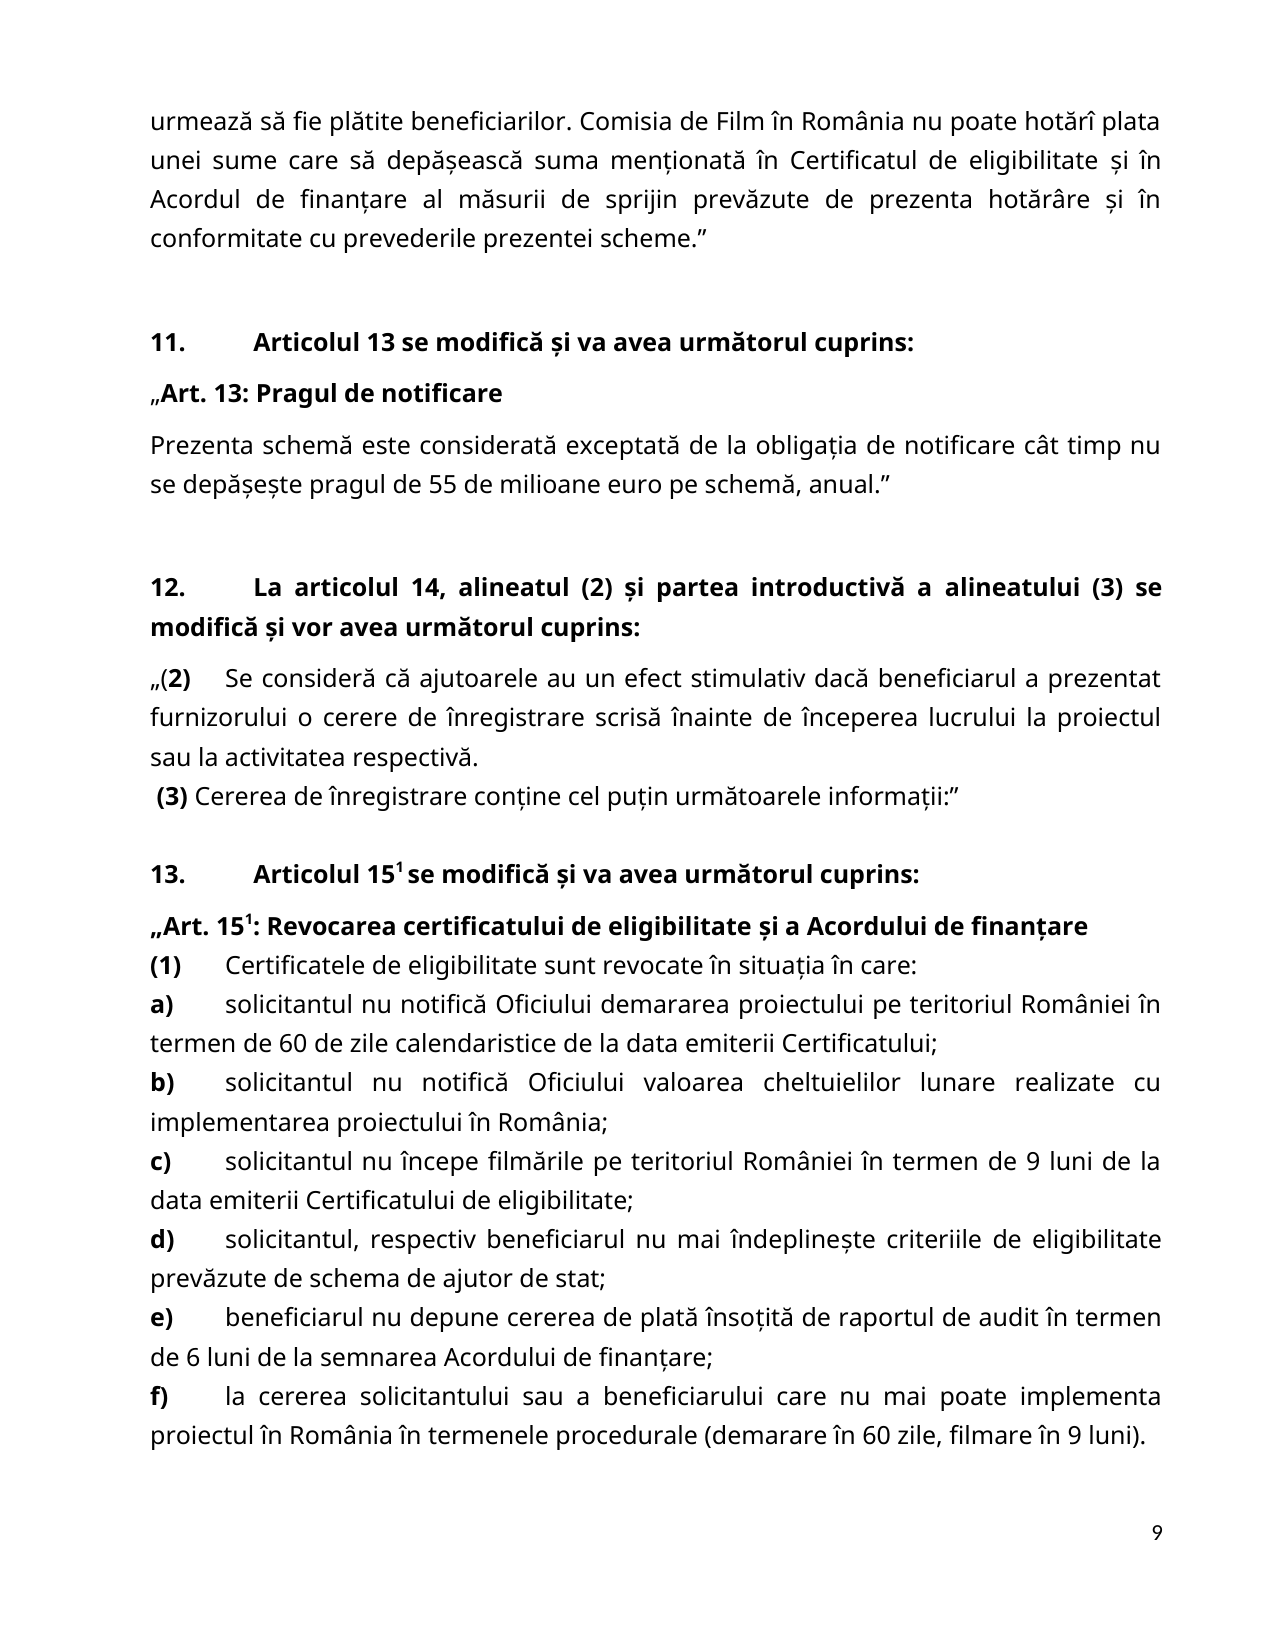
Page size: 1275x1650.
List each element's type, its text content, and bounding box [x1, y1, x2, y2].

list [150, 103, 1162, 255]
list Articolul 151 se modifică și va avea următorul cuprins: [150, 857, 1162, 891]
text (3) Cererea de înregistrare conţine cel puţin următoarele informaţii:” [150, 778, 1162, 812]
list Articolul 13 se modifică și va avea următorul cuprins: [150, 324, 1162, 358]
list „Art. 13: Pragul de notificare [150, 376, 1162, 410]
list solicitantul nu notifică Oficiului demararea proiectului pe teritoriul României în termen de 60 de zile calendaristice de la data emiterii Certificatului; [150, 987, 1162, 1060]
list beneficiarul nu depune cererea de plată însoțită de raportul de audit în termen de 6 luni de la semnarea Acordului de finanțare; [150, 1300, 1162, 1373]
list Certificatele de eligibilitate sunt revocate în situația în care: [150, 948, 1162, 982]
text „Art. 151: Revocarea certificatului de eligibilitate și a Acordului de finanţare [150, 908, 1162, 942]
list la cererea solicitantului sau a beneficiarului care nu mai poate implementa proiectul în România în termenele procedurale (demarare în 60 zile, filmare în 9 luni). [150, 1378, 1162, 1452]
list solicitantul nu începe filmările pe teritoriul României în termen de 9 luni de la data emiterii Certificatului de eligibilitate; [150, 1143, 1162, 1217]
text „(2) Se consideră că ajutoarele au un efect stimulativ dacă beneficiarul a prezentat furnizorului o cerere de înregistrare scrisă înainte de începerea lucrului la proiectul sau la activitatea respectivă. [150, 661, 1162, 773]
list solicitantul, respectiv beneficiarul nu mai îndeplinește criteriile de eligibilitate prevăzute de schema de ajutor de stat; [150, 1222, 1162, 1295]
list La articolul 14, alineatul (2) şi partea introductivă a alineatului (3) se modifică și vor avea următorul cuprins: [150, 570, 1162, 643]
list solicitantul nu notifică Oficiului valoarea cheltuielilor lunare realizate cu implementarea proiectului în România; [150, 1065, 1162, 1138]
list Prezenta schemă este considerată exceptată de la obligaţia de notificare cât timp nu se depăşeşte pragul de 55 de milioane euro pe schemă, anual.” [150, 428, 1162, 501]
